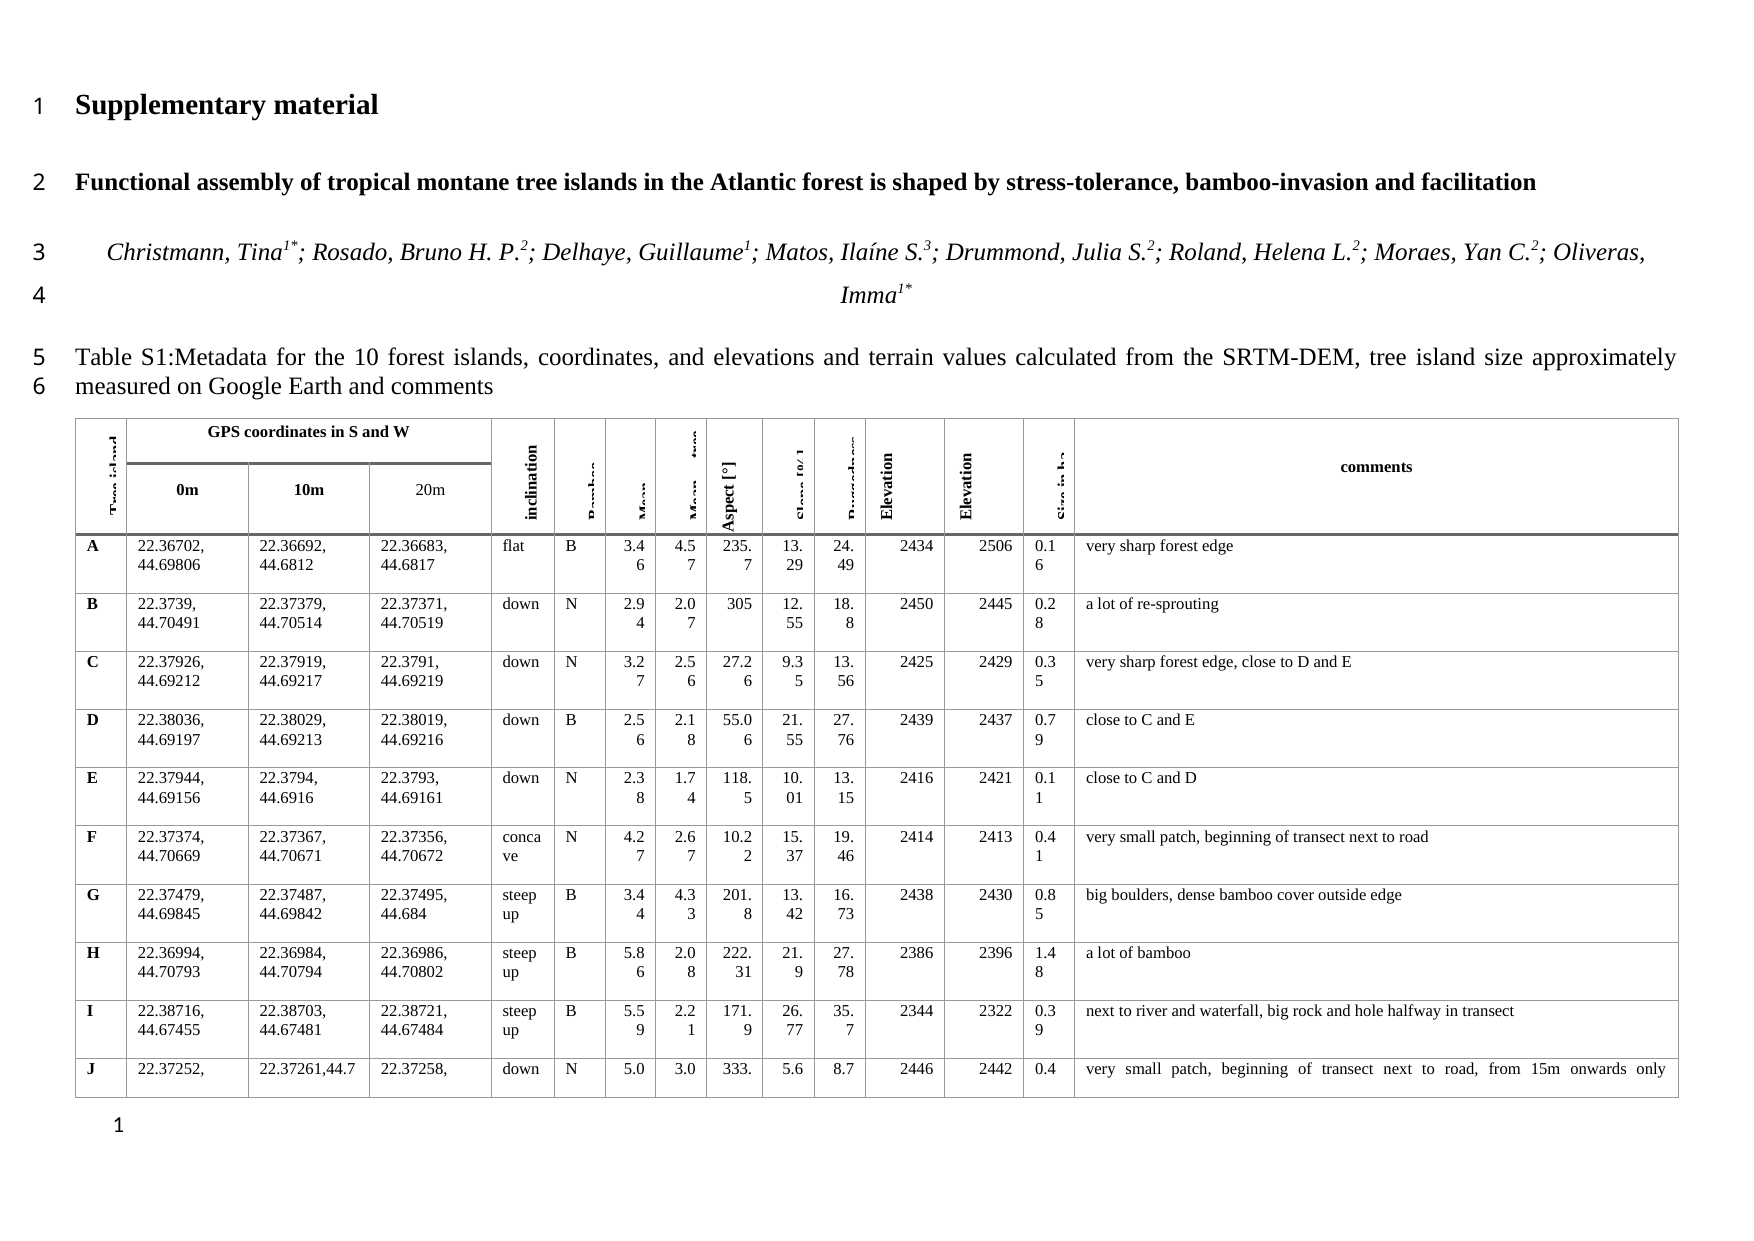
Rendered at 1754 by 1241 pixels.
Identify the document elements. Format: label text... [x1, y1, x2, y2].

table_cell 22.36986, 44.70802 [370, 943, 491, 1000]
table_cell N [555, 1059, 605, 1097]
table_header Tree island [76, 419, 126, 533]
table_cell 22.36984, 44.70794 [249, 943, 369, 1000]
table_cell down [492, 1059, 554, 1097]
table_cell 21.55 [763, 710, 814, 767]
table_cell 13.15 [815, 768, 865, 825]
table_cell 1.48 [1024, 943, 1074, 1000]
table_cell 2430 [945, 885, 1023, 942]
table_cell 2.56 [606, 710, 655, 767]
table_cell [1075, 1059, 1678, 1097]
table_cell 118.5 [707, 768, 762, 825]
table_cell 2445 [945, 594, 1023, 651]
table_cell 8.77 [815, 1059, 865, 1097]
table_cell steep up [492, 943, 554, 1000]
table_cell 3.27 [606, 652, 655, 709]
table_cell 0.11 [1024, 768, 1074, 825]
table_cell 0.41 [1024, 826, 1074, 883]
table_cell 5.66 [763, 1059, 814, 1097]
table_cell 2.67 [656, 826, 706, 883]
table_cell 13.56 [815, 652, 865, 709]
table_cell 22.37944, 44.69156 [127, 768, 248, 825]
table_cell 10.22 [707, 826, 762, 883]
subtitle Functional assembly of tropical montane tree islands in the Atlantic forest is shaped by stress-tolerance, bamboo-invasion and facilitation [75, 167, 1679, 196]
table_cell 19.46 [815, 826, 865, 883]
table_cell 22.3739, 44.70491 [127, 594, 248, 651]
table_cell 2.08 [656, 943, 706, 1000]
table_header Mean canopy height inside tree island [m] [606, 419, 655, 533]
table_cell 9.35 [763, 652, 814, 709]
table_cell I [76, 1001, 126, 1058]
table_header inclination from S to N [492, 419, 554, 533]
table_cell 2437 [945, 710, 1023, 767]
table_cell 2446 [866, 1059, 944, 1097]
table_cell 5.86 [606, 943, 655, 1000]
table_cell 1.74 [656, 768, 706, 825]
table_cell 0.28 [1024, 594, 1074, 651]
table_header Aspect [°] [707, 419, 762, 533]
table_cell down [492, 652, 554, 709]
table_cell 2386 [866, 943, 944, 1000]
table_cell J [76, 1059, 126, 1097]
table_cell B [76, 594, 126, 651]
table_cell 22.38703, 44.67481 [249, 1001, 369, 1058]
table_cell steep up [492, 885, 554, 942]
table_cell 333.4 [707, 1059, 762, 1097]
table_cell 22.37495, 44.684 [370, 885, 491, 942]
table_cell H [76, 943, 126, 1000]
table_cell N [555, 768, 605, 825]
table_cell 305 [707, 594, 762, 651]
table_cell 171.9 [707, 1001, 762, 1058]
table_cell 22.36683, 44.6817 [370, 536, 491, 593]
table_cell 22.38716, 44.67455 [127, 1001, 248, 1058]
table_cell very sharp forest edge, close to D and E [1075, 652, 1678, 709]
table_cell 2434 [866, 536, 944, 593]
table_cell 22.37252, 44.70388 [127, 1059, 248, 1097]
table_cell 2438 [866, 885, 944, 942]
table_cell 22.38036, 44.69197 [127, 710, 248, 767]
table_header Ruggedness [815, 419, 865, 533]
text Table S1:Metadata for the 10 forest islands, coordinates, and elevations and terrain values calculated from the SRTM-DEM, tree island size approximately measured on Google Earth and comments [75, 342, 1679, 399]
table_cell 22.37374, 44.70669 [127, 826, 248, 883]
table_cell concave [492, 826, 554, 883]
table_header Mean tree height [m] [656, 419, 706, 533]
table_cell N [555, 826, 605, 883]
table_cell 3.44 [606, 885, 655, 942]
table_cell 22.36702, 44.69806 [127, 536, 248, 593]
table_cell 4.27 [606, 826, 655, 883]
table_header Bamboo [555, 419, 605, 533]
table_cell 5.0 [606, 1059, 655, 1097]
table_cell 222.31 [707, 943, 762, 1000]
table_cell close to C and E [1075, 710, 1678, 767]
table_cell 2.38 [606, 768, 655, 825]
table_cell a lot of re-sprouting [1075, 594, 1678, 651]
table_cell 22.38019, 44.69216 [370, 710, 491, 767]
table_cell A [76, 536, 126, 593]
table_cell 22.37487, 44.69842 [249, 885, 369, 942]
table_cell 22.3791, 44.69219 [370, 652, 491, 709]
table_cell 22.37261,44.7039 [249, 1059, 369, 1097]
table_cell 2421 [945, 768, 1023, 825]
table_cell D [76, 710, 126, 767]
table_cell 15.37 [763, 826, 814, 883]
table_header Elevation (GPS) [945, 419, 1023, 533]
table_cell 22.37258, 44.7039 [370, 1059, 491, 1097]
table_cell 2439 [866, 710, 944, 767]
table_cell 2450 [866, 594, 944, 651]
table_cell 22.37919, 44.69217 [249, 652, 369, 709]
table_cell a lot of bamboo [1075, 943, 1678, 1000]
table_cell down [492, 594, 554, 651]
table_cell 4.57 [656, 536, 706, 593]
table_cell E [76, 768, 126, 825]
table_cell 22.3794, 44.6916 [249, 768, 369, 825]
table_cell 3.46 [606, 536, 655, 593]
table_cell 13.42 [763, 885, 814, 942]
table_cell 22.37367, 44.70671 [249, 826, 369, 883]
table_header GPS coordinates in S and W [127, 419, 491, 462]
table_cell 0.79 [1024, 710, 1074, 767]
table_cell 21.9 [763, 943, 814, 1000]
table_cell close to C and D [1075, 768, 1678, 825]
table_cell steep up [492, 1001, 554, 1058]
table_cell 22.37356, 44.70672 [370, 826, 491, 883]
table_cell 0m [127, 465, 248, 533]
table_cell 0.16 [1024, 536, 1074, 593]
table_cell big boulders, dense bamboo cover outside edge [1075, 885, 1678, 942]
table_cell B [555, 536, 605, 593]
table_cell 22.36994, 44.70793 [127, 943, 248, 1000]
table_cell 22.37379, 44.70514 [249, 594, 369, 651]
table_cell very small patch, beginning of transect next to road [1075, 826, 1678, 883]
table_cell 22.37371, 44.70519 [370, 594, 491, 651]
table_cell 2442 [945, 1059, 1023, 1097]
table_cell 20m [370, 465, 491, 533]
table_cell very sharp forest edge [1075, 536, 1678, 593]
table_cell 2506 [945, 536, 1023, 593]
table_cell 24.49 [815, 536, 865, 593]
table_cell 2.21 [656, 1001, 706, 1058]
text Christmann, Tina1*; Rosado, Bruno H. P.2; Delhaye, Guillaume1; Matos, Ilaíne S.3; Drummond, Julia S.2; Roland, Helena L.2; Moraes, Yan C.2; Oliveras, Imma1* [75, 237, 1679, 309]
subtitle Supplementary material [75, 87, 1679, 121]
table_cell 22.37926, 44.69212 [127, 652, 248, 709]
table_cell next to river and waterfall, big rock and hole halfway in transect [1075, 1001, 1678, 1058]
table_cell 18.8 [815, 594, 865, 651]
table_cell 2425 [866, 652, 944, 709]
table_cell down [492, 768, 554, 825]
table_cell 22.3793, 44.69161 [370, 768, 491, 825]
table_cell 2.94 [606, 594, 655, 651]
table_cell 0.42 [1024, 1059, 1074, 1097]
table_cell down [492, 710, 554, 767]
table_cell 2413 [945, 826, 1023, 883]
table_cell 22.37479, 44.69845 [127, 885, 248, 942]
table_cell 13.29 [763, 536, 814, 593]
table_cell 16.73 [815, 885, 865, 942]
table_cell 27.76 [815, 710, 865, 767]
table_cell 55.06 [707, 710, 762, 767]
table_cell 2.07 [656, 594, 706, 651]
table_cell B [555, 885, 605, 942]
table_cell B [555, 1001, 605, 1058]
table_cell 2396 [945, 943, 1023, 1000]
table_header Size in ha [1024, 419, 1074, 533]
table_cell C [76, 652, 126, 709]
table_cell G [76, 885, 126, 942]
table_cell 235.7 [707, 536, 762, 593]
table_cell 4.33 [656, 885, 706, 942]
table_cell F [76, 826, 126, 883]
table_cell 22.38721, 44.67484 [370, 1001, 491, 1058]
table_cell 2416 [866, 768, 944, 825]
table_cell 12.55 [763, 594, 814, 651]
table_cell 10.01 [763, 768, 814, 825]
table_cell 35.7 [815, 1001, 865, 1058]
table_cell 22.38029, 44.69213 [249, 710, 369, 767]
table_cell N [555, 652, 605, 709]
table_cell 2414 [866, 826, 944, 883]
table_cell 2322 [945, 1001, 1023, 1058]
table_cell B [555, 710, 605, 767]
table_cell 26.77 [763, 1001, 814, 1058]
table_cell 22.36692, 44.6812 [249, 536, 369, 593]
table_cell 0.85 [1024, 885, 1074, 942]
table_cell 2344 [866, 1001, 944, 1058]
table_cell B [555, 943, 605, 1000]
table_cell 2429 [945, 652, 1023, 709]
table_header Slope [%] [763, 419, 814, 533]
table_header Elevation (DEM) [866, 419, 944, 533]
table_cell 27.78 [815, 943, 865, 1000]
table_cell 10m [249, 465, 369, 533]
table_cell flat [492, 536, 554, 593]
table_cell 0.35 [1024, 652, 1074, 709]
table_cell 0.39 [1024, 1001, 1074, 1058]
table_cell 27.26 [707, 652, 762, 709]
table_cell 2.56 [656, 652, 706, 709]
table_cell 2.18 [656, 710, 706, 767]
table_cell 5.59 [606, 1001, 655, 1058]
table_header comments [1075, 419, 1678, 533]
table_cell 201.8 [707, 885, 762, 942]
table_cell 3.05 [656, 1059, 706, 1097]
table_cell N [555, 594, 605, 651]
